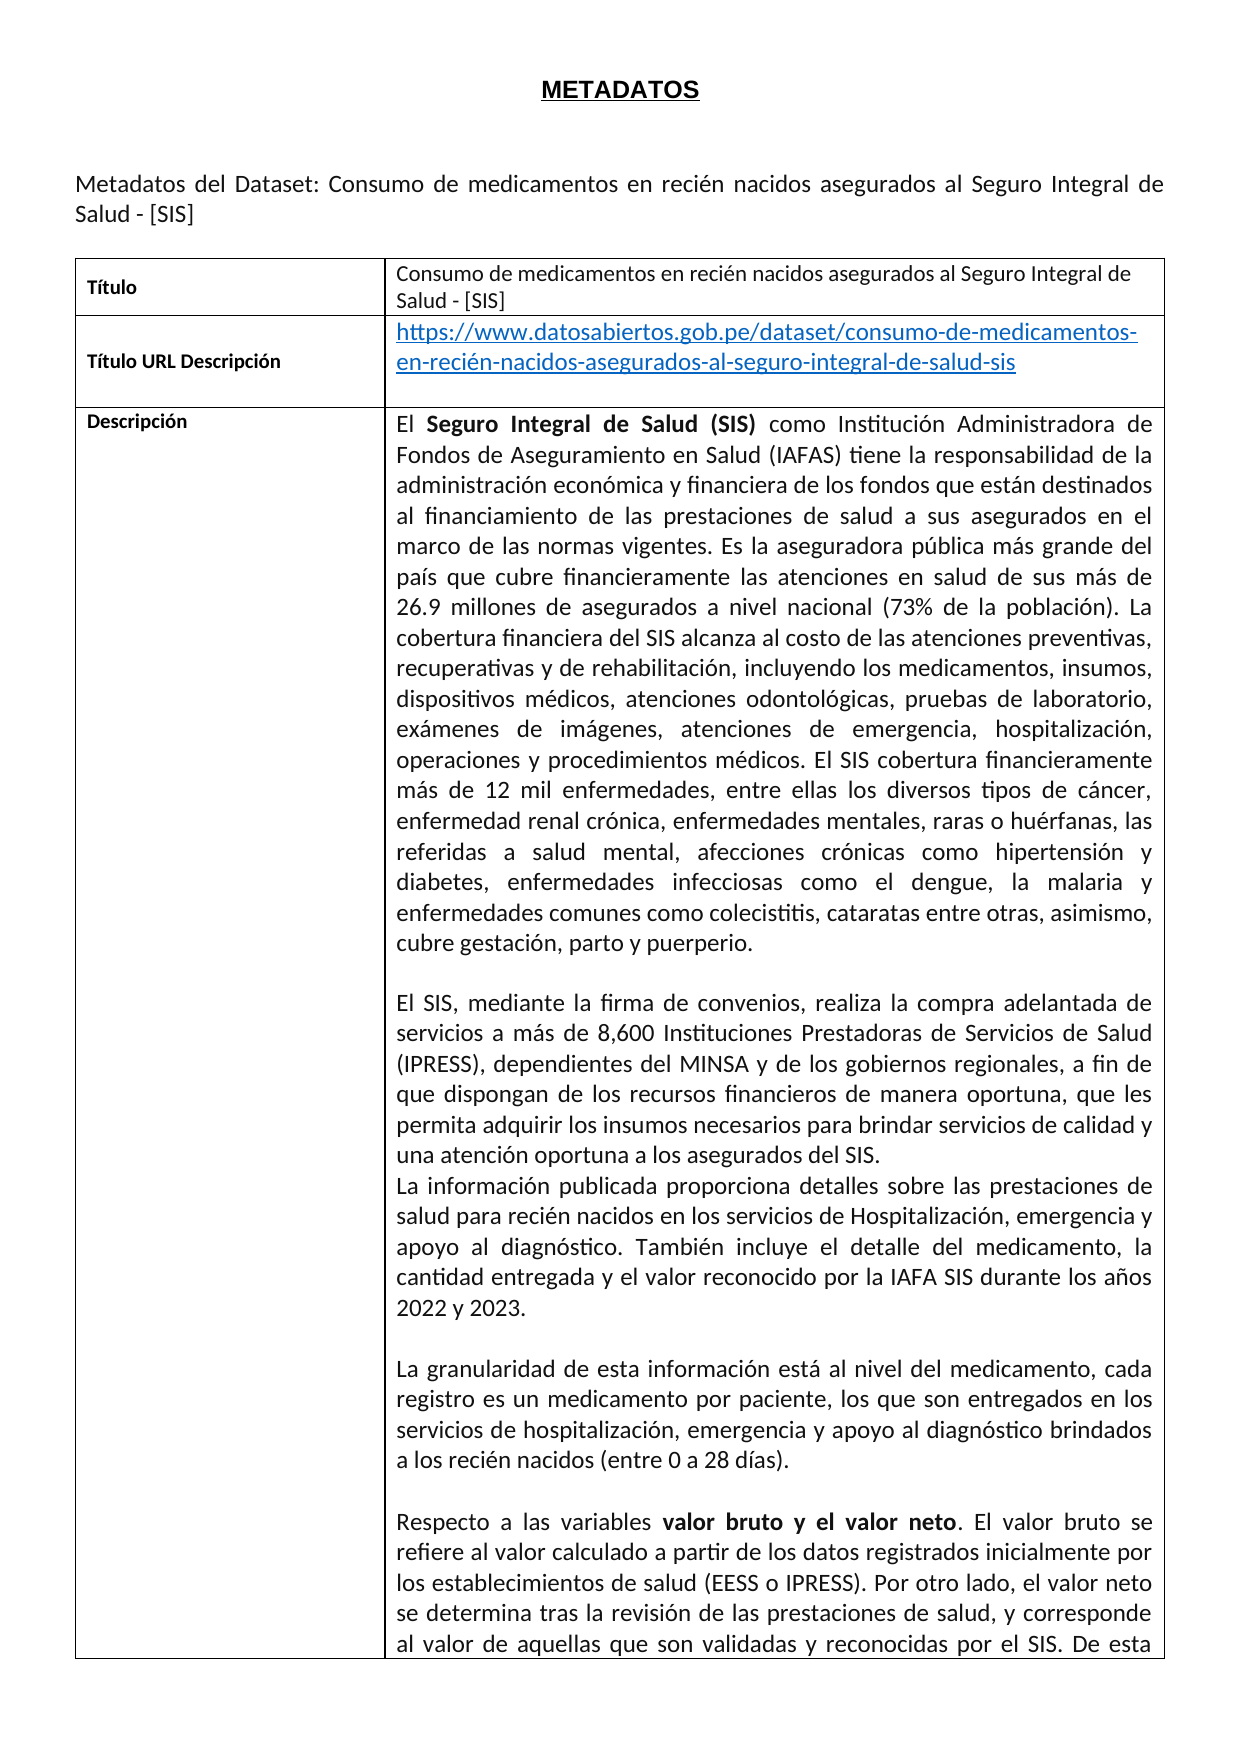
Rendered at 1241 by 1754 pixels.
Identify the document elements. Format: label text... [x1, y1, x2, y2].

table_cell Descripción [76, 408, 384, 1658]
table_header Título [76, 259, 384, 315]
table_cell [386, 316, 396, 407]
table_cell Título URL Descripción [76, 316, 384, 407]
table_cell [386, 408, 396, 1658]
text METADATOS [75, 75, 1165, 104]
text Metadatos del Dataset: Consumo de medicamentos en recién nacidos asegurados al Seguro Integral de Salud - [SIS] [75, 168, 1165, 229]
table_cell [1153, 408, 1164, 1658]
table_header Consumo de medicamentos en recién nacidos asegurados al Seguro Integral de Salud - [SIS] [386, 259, 1164, 315]
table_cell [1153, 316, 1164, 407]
